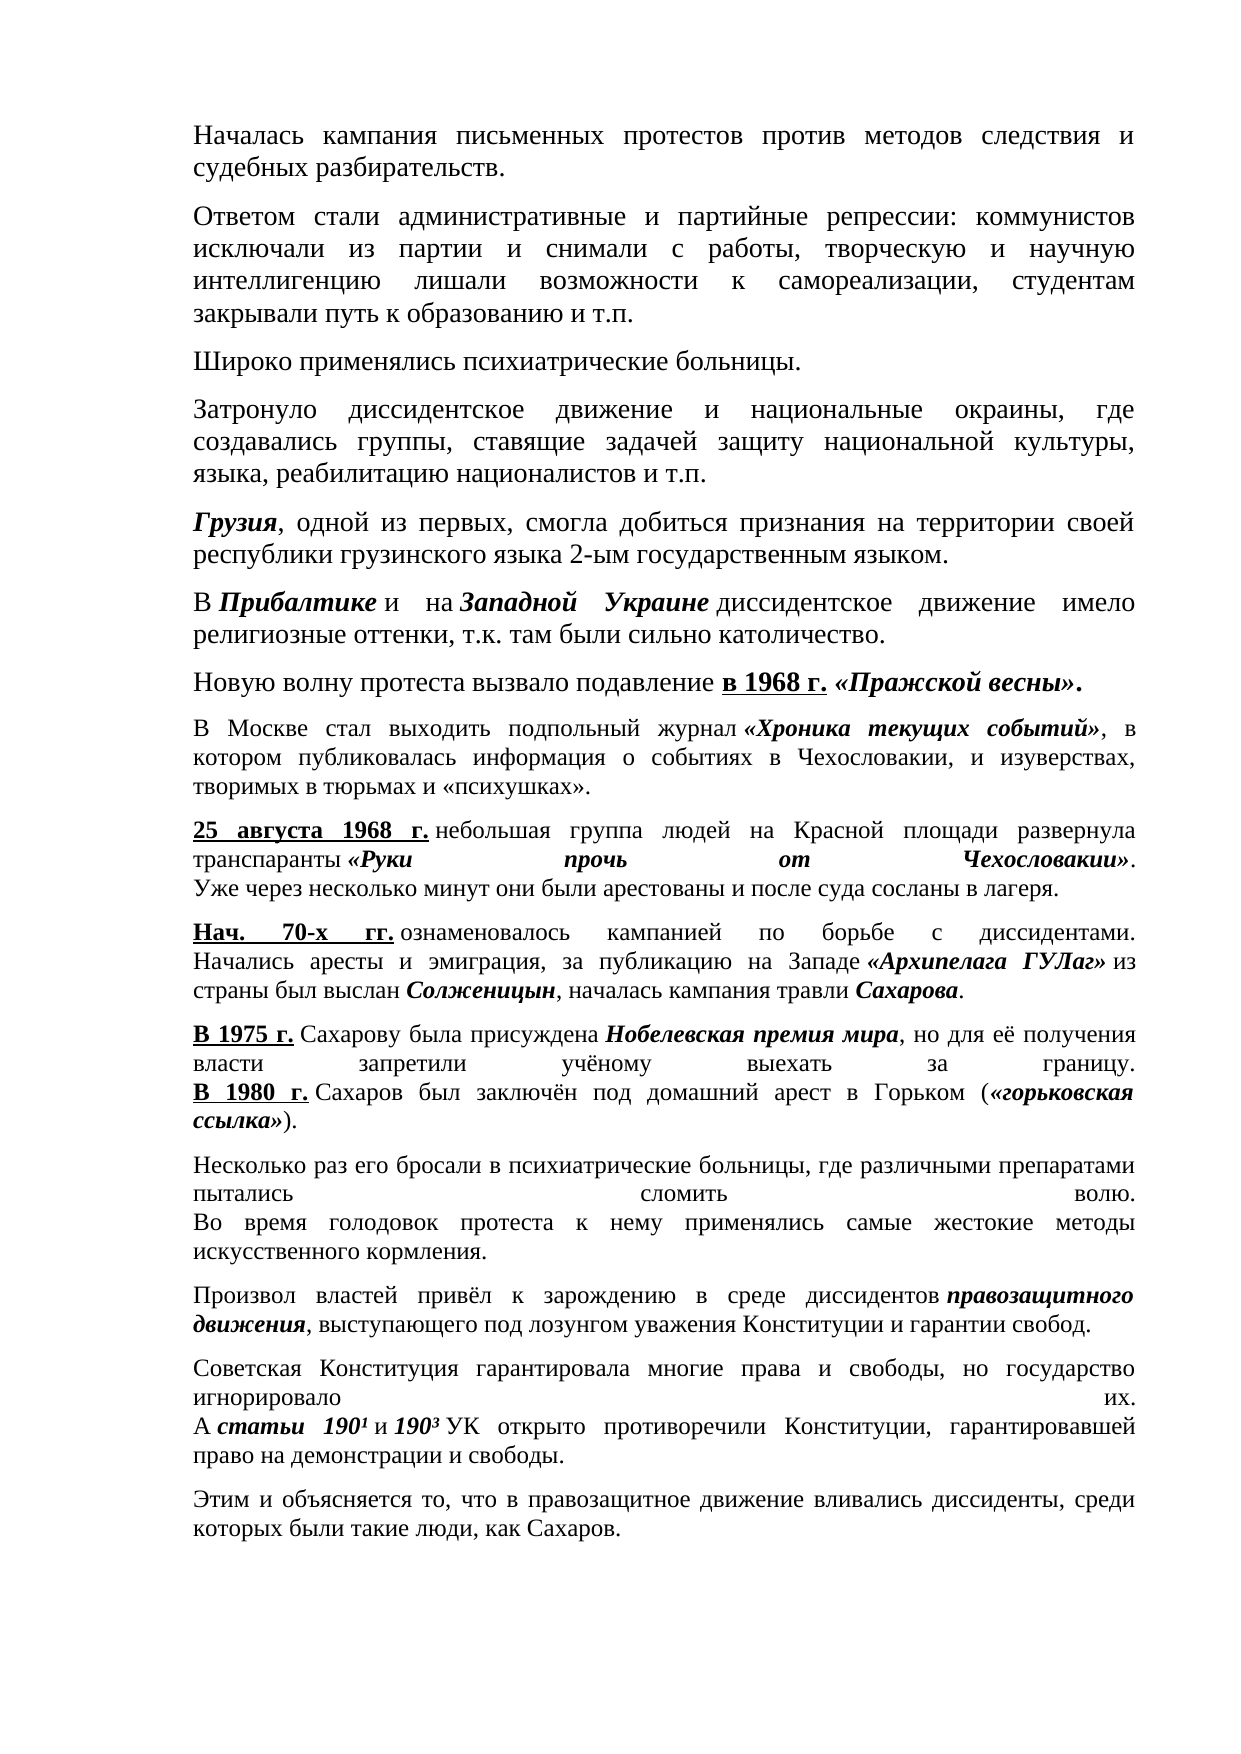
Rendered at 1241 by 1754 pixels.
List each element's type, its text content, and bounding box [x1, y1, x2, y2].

text В Москве стал выходить подпольный журнал «Хроника текущих событий», в котором публиковалась информация о событиях в Чехословакии, и изуверствах, творимых в тюрьмах и «психушках». [193, 713, 1136, 800]
text В Прибалтике и на Западной Украине диссидентское движение имело религиозные оттенки, т.к. там были сильно католичество. [193, 585, 1136, 650]
text Грузия, одной из первых, смогла добиться признания на территории своей республики грузинского языка 2-ым государственным языком. [193, 504, 1136, 569]
text Затронуло диссидентское движение и национальные окраины, где создавались группы, ставящие задачей защиту национальной культуры, языка, реабилитацию националистов и т.п. [193, 392, 1136, 489]
text Нач. 70-х гг. ознаменовалось кампанией по борьбе с диссидентами. Начались аресты и эмиграция, за публикацию на Западе «Архипелага ГУЛаг» из страны был выслан Солженицын, началась кампания травли Сахарова. [193, 917, 1136, 1003]
text Ответом стали административные и партийные репрессии: коммунистов исключали из партии и снимали с работы, творческую и научную интеллигенцию лишали возможности к самореализации, студентам закрывали путь к образованию и т.п. [193, 198, 1136, 328]
text Новую волну протеста вызвало подавление в 1968 г. «Пражской весны». [193, 665, 1136, 698]
text Этим и объясняется то, что в правозащитное движение вливались диссиденты, среди которых были такие люди, как Сахаров. [193, 1484, 1136, 1542]
text 25 августа 1968 г. небольшая группа людей на Красной площади развернула транспаранты «Руки прочь от Чехословакии». Уже через несколько минут они были арестованы и после суда сосланы в лагеря. [193, 815, 1136, 902]
text Произвол властей привёл к зарождению в среде диссидентов правозащитного движения, выступающего под лозунгом уважения Конституции и гарантии свобод. [193, 1280, 1136, 1338]
text Широко применялись психиатрические больницы. [193, 344, 1136, 376]
text В 1975 г. Сахарову была присуждена Нобелевская премия мира, но для её получения власти запретили учёному выехать за границу. В 1980 г. Сахаров был заключён под домашний арест в Горьком («горьковская ссылка»). [193, 1019, 1136, 1134]
text Советская Конституция гарантировала многие права и свободы, но государство игнорировало их. А статьи 190¹ и 190³ УК открыто противоречили Конституции, гарантировавшей право на демонстрации и свободы. [193, 1353, 1136, 1468]
text Несколько раз его бросали в психиатрические больницы, где различными препаратами пытались сломить волю. Во время голодовок протеста к нему применялись самые жестокие методы искусственного кормления. [193, 1150, 1136, 1265]
text Началась кампания письменных протестов против методов следствия и судебных разбирательств. [193, 118, 1136, 183]
